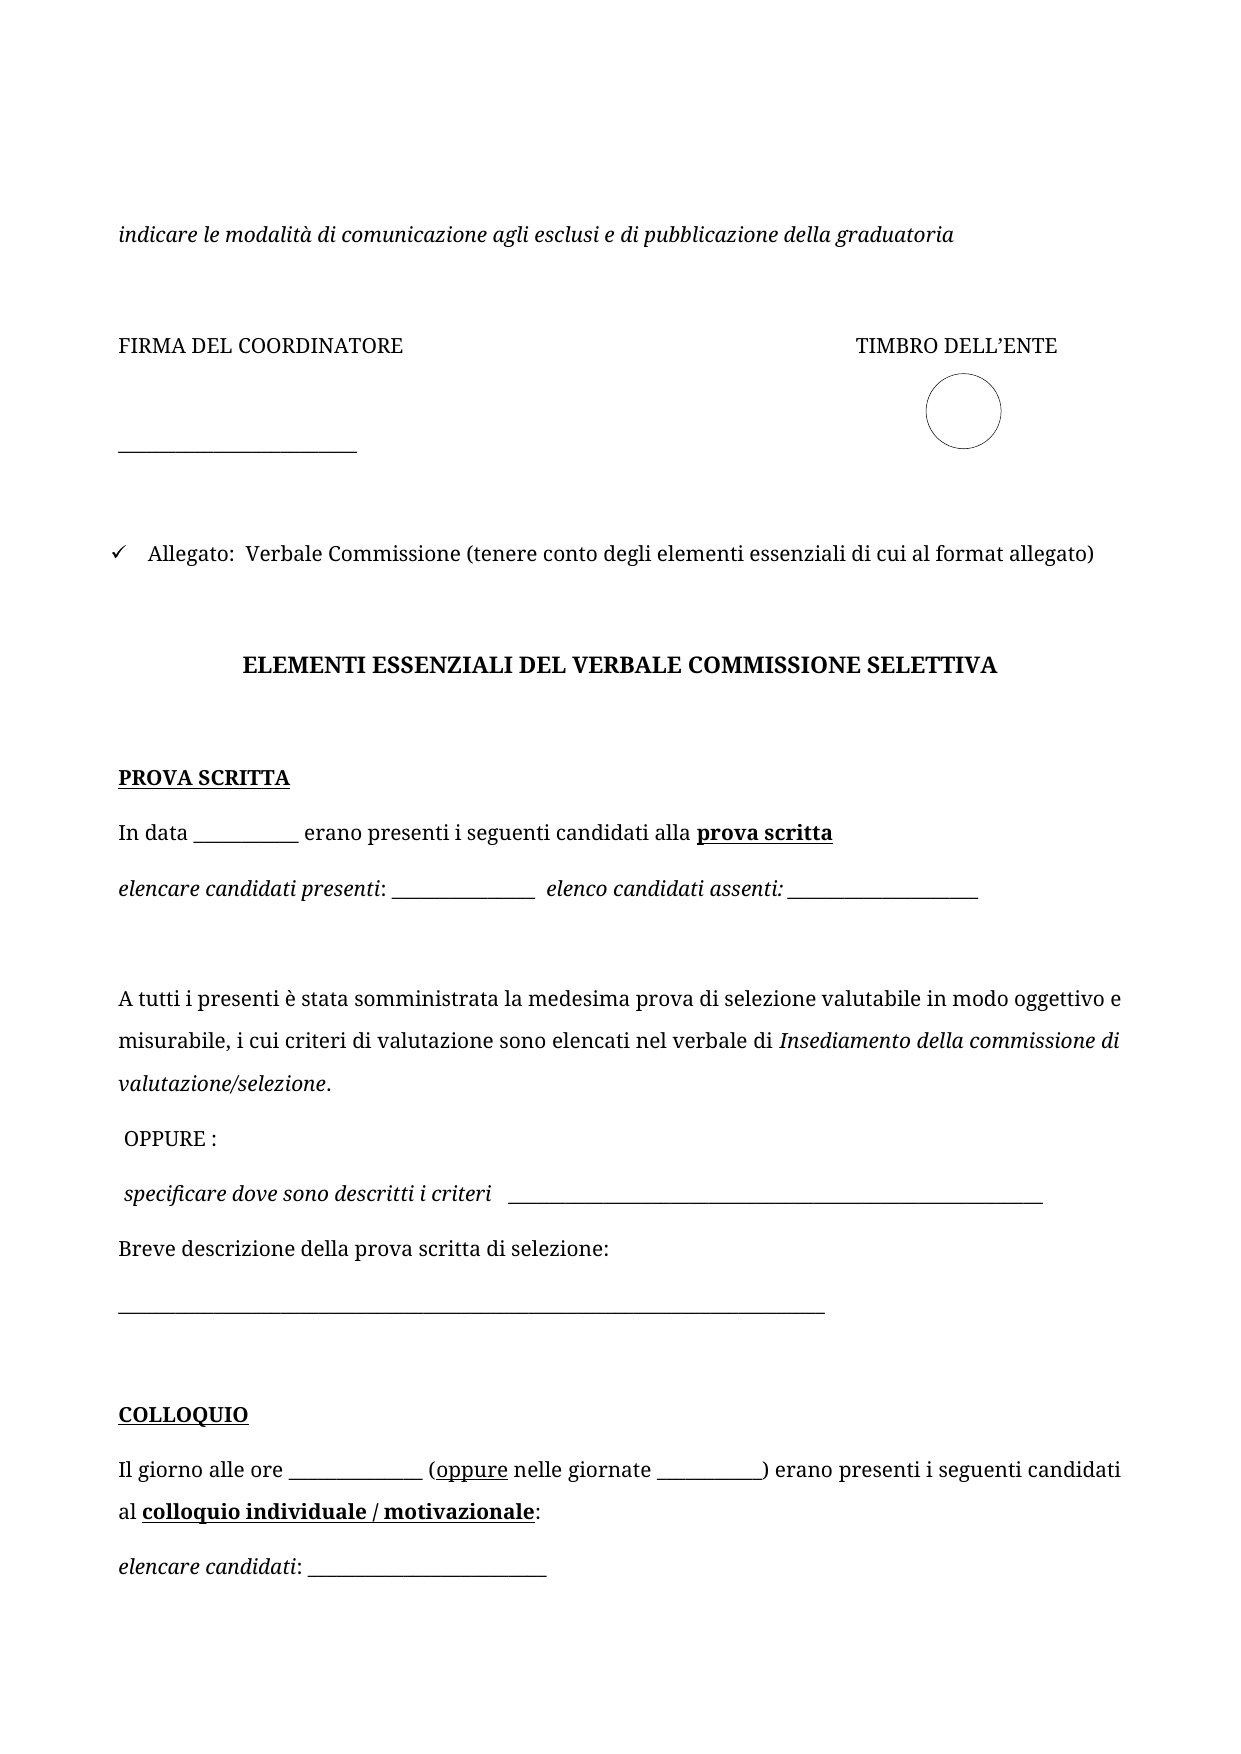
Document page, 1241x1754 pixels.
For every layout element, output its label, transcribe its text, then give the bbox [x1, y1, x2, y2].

text FIRMA DEL COORDINATORE TIMBRO DELL’ENTE [118, 331, 1122, 402]
text Breve descrizione della prova scritta di selezione: [118, 1234, 1122, 1263]
text elencare candidati presenti: _______________ elenco candidati assenti: ____________________ [118, 874, 1122, 902]
text ELEMENTI ESSENZIALI DEL VERBALE COMMISSIONE SELETTIVA [118, 649, 1122, 680]
list Allegato: Verbale Commissione (tenere conto degli elementi essenziali di cui al format allegato) [110, 539, 1122, 567]
text _________________________ [118, 428, 1122, 457]
text indicare le modalità di comunicazione agli esclusi e di pubblicazione della graduatoria [118, 221, 1122, 249]
text In data ___________ erano presenti i seguenti candidati alla prova scritta [118, 818, 1122, 847]
text specificare dove sono descritti i criteri ________________________________________________________ [118, 1179, 1122, 1208]
text Il giorno alle ore ______________ (oppure nelle giornate ___________) erano presenti i seguenti candidati al colloquio individuale / motivazionale: [118, 1455, 1122, 1526]
text __________________________________________________________________________ [118, 1289, 1122, 1318]
text OPPURE : [118, 1124, 1122, 1153]
text COLLOQUIO [118, 1400, 1122, 1428]
text PROVA SCRITTA [118, 763, 1122, 792]
text elencare candidati: _________________________ [118, 1552, 1122, 1581]
text A tutti i presenti è stata somministrata la medesima prova di selezione valutabile in modo oggettivo e misurabile, i cui criteri di valutazione sono elencati nel verbale di Insediamento della commissione di valutazione/selezione. [118, 984, 1122, 1097]
